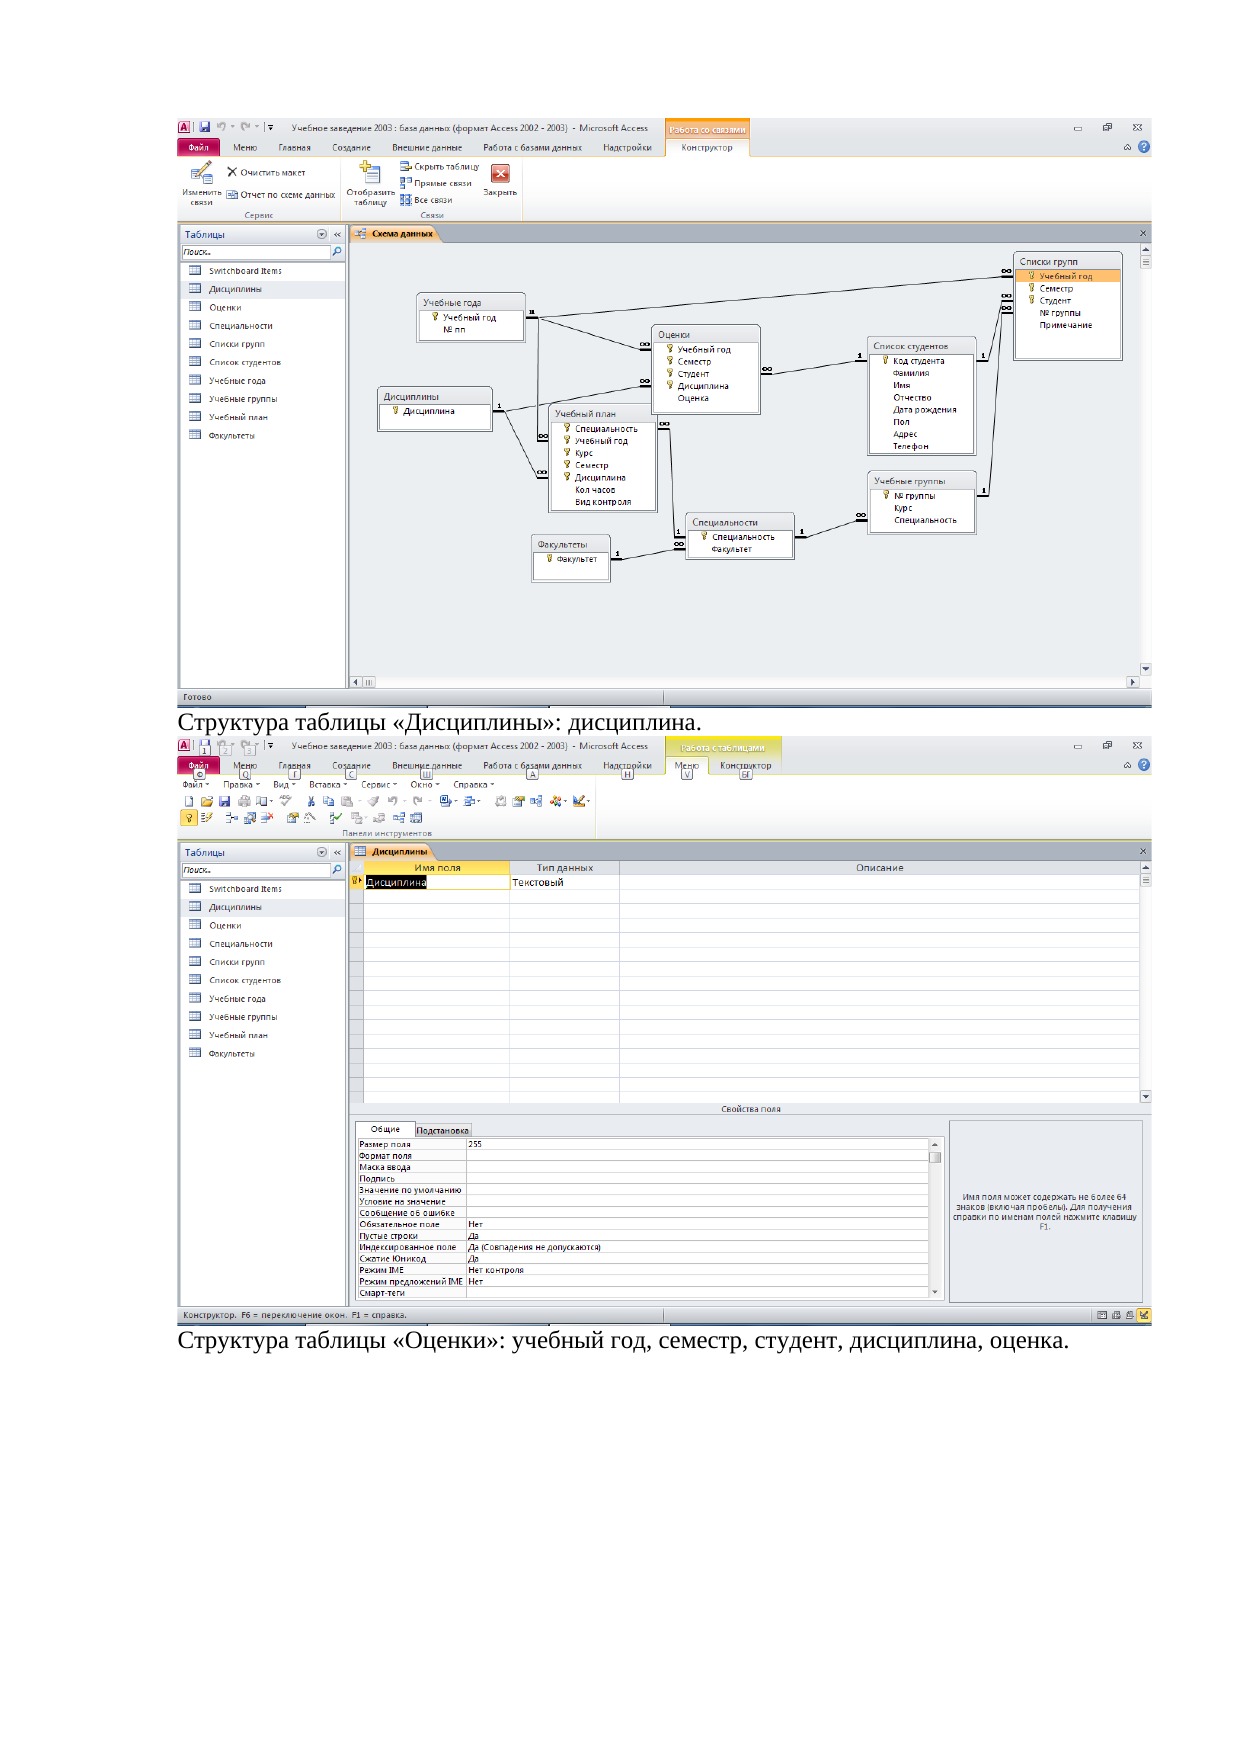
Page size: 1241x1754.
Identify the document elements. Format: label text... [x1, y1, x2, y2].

text Структура таблицы «Оценки»: учебный год, семестр, студент, дисциплина, оценка. [177, 1326, 1152, 1354]
picture [177, 118, 1152, 708]
text Структура таблицы «Дисциплины»: дисциплина. [177, 708, 1152, 736]
picture [177, 736, 1152, 1326]
